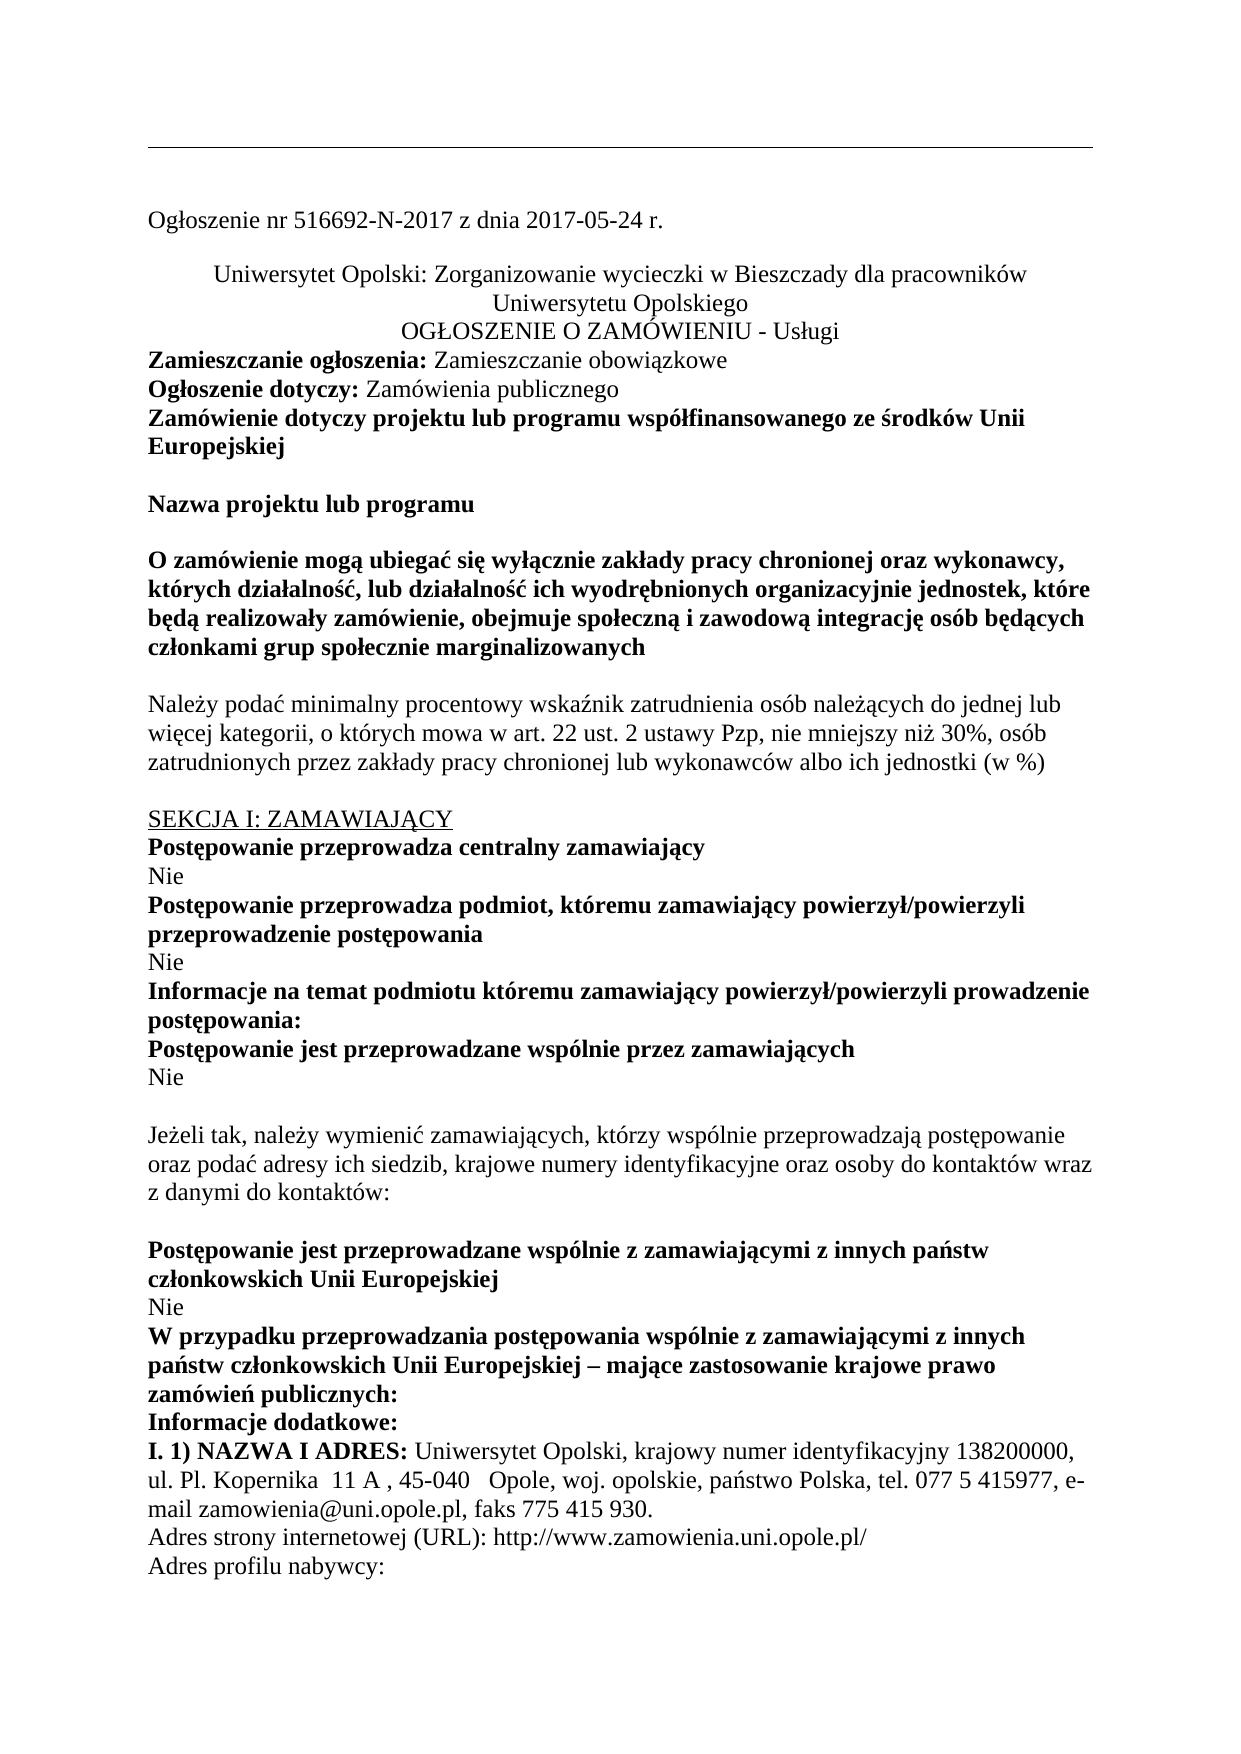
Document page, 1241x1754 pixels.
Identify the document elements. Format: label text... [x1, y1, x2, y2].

text SEKCJA I: ZAMAWIAJĄCY [148, 804, 1093, 832]
text Informacje na temat podmiotu któremu zamawiający powierzył/powierzyli prowadzenie postępowania: Postępowanie jest przeprowadzane wspólnie przez zamawiających [148, 976, 1093, 1062]
text Zamieszczanie ogłoszenia: Zamieszczanie obowiązkowe [148, 345, 1093, 374]
text O zamówienie mogą ubiegać się wyłącznie zakłady pracy chronionej oraz wykonawcy, których działalność, lub działalność ich wyodrębnionych organizacyjnie jednostek, które będą realizowały zamówienie, obejmuje społeczną i zawodową integrację osób będących członkami grup społecznie marginalizowanych [148, 546, 1093, 661]
text Należy podać minimalny procentowy wskaźnik zatrudnienia osób należących do jednej lub więcej kategorii, o których mowa w art. 22 ust. 2 ustawy Pzp, nie mniejszy niż 30%, osób zatrudnionych przez zakłady pracy chronionej lub wykonawców albo ich jednostki (w %) [148, 661, 1093, 804]
text Ogłoszenie nr 516692-N-2017 z dnia 2017-05-24 r. [148, 148, 1093, 234]
text Nie [148, 947, 1093, 976]
text Postępowanie przeprowadza podmiot, któremu zamawiający powierzył/powierzyli przeprowadzenie postępowania [148, 890, 1093, 947]
text Nazwa projektu lub programu [148, 460, 1093, 546]
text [148, 1436, 1093, 1580]
text Zamówienie dotyczy projektu lub programu współfinansowanego ze środków Unii Europejskiej [148, 403, 1093, 460]
text Ogłoszenie dotyczy: Zamówienia publicznego [148, 374, 1093, 403]
text Nie [148, 1292, 1093, 1321]
text Jeżeli tak, należy wymienić zamawiających, którzy wspólnie przeprowadzają postępowanie oraz podać adresy ich siedzib, krajowe numery identyfikacyjne oraz osoby do kontaktów wraz z danymi do kontaktów: Postępowanie jest przeprowadzane wspólnie z zamawiającymi z innych państw członkowskich Unii Europejskiej [148, 1091, 1093, 1292]
text Nie [148, 1062, 1093, 1091]
text Postępowanie przeprowadza centralny zamawiający [148, 832, 1093, 861]
text Nie [148, 861, 1093, 890]
text Uniwersytet Opolski: Zorganizowanie wycieczki w Bieszczady dla pracowników Uniwersytetu Opolskiego OGŁOSZENIE O ZAMÓWIENIU - Usługi [148, 259, 1093, 345]
text W przypadku przeprowadzania postępowania wspólnie z zamawiającymi z innych państw członkowskich Unii Europejskiej – mające zastosowanie krajowe prawo zamówień publicznych: Informacje dodatkowe: [148, 1321, 1093, 1436]
